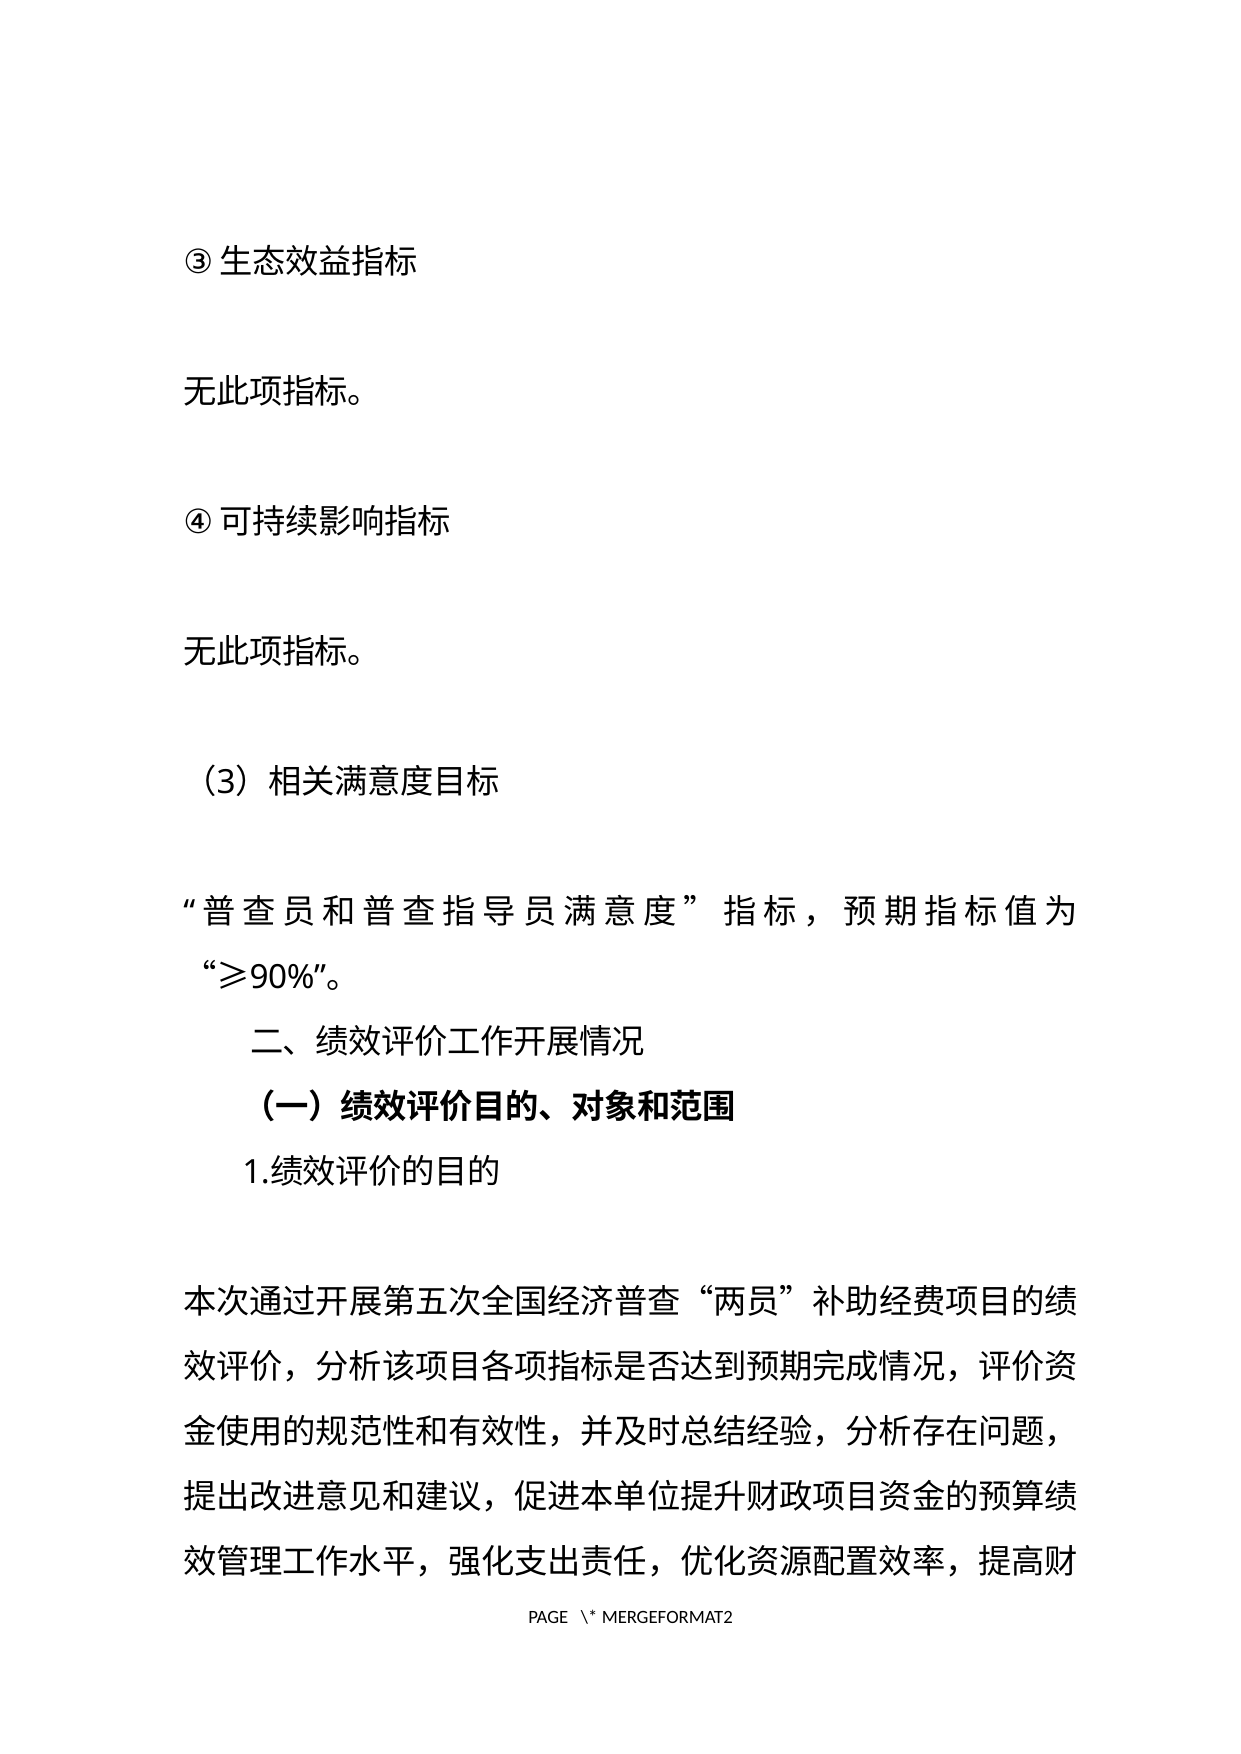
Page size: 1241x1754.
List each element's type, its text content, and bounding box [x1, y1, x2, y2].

text 二、绩效评价工作开展情况 [183, 1007, 1078, 1072]
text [183, 162, 1078, 1007]
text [183, 1137, 1078, 1592]
text （一）绩效评价目的、对象和范围 [183, 1072, 1078, 1137]
